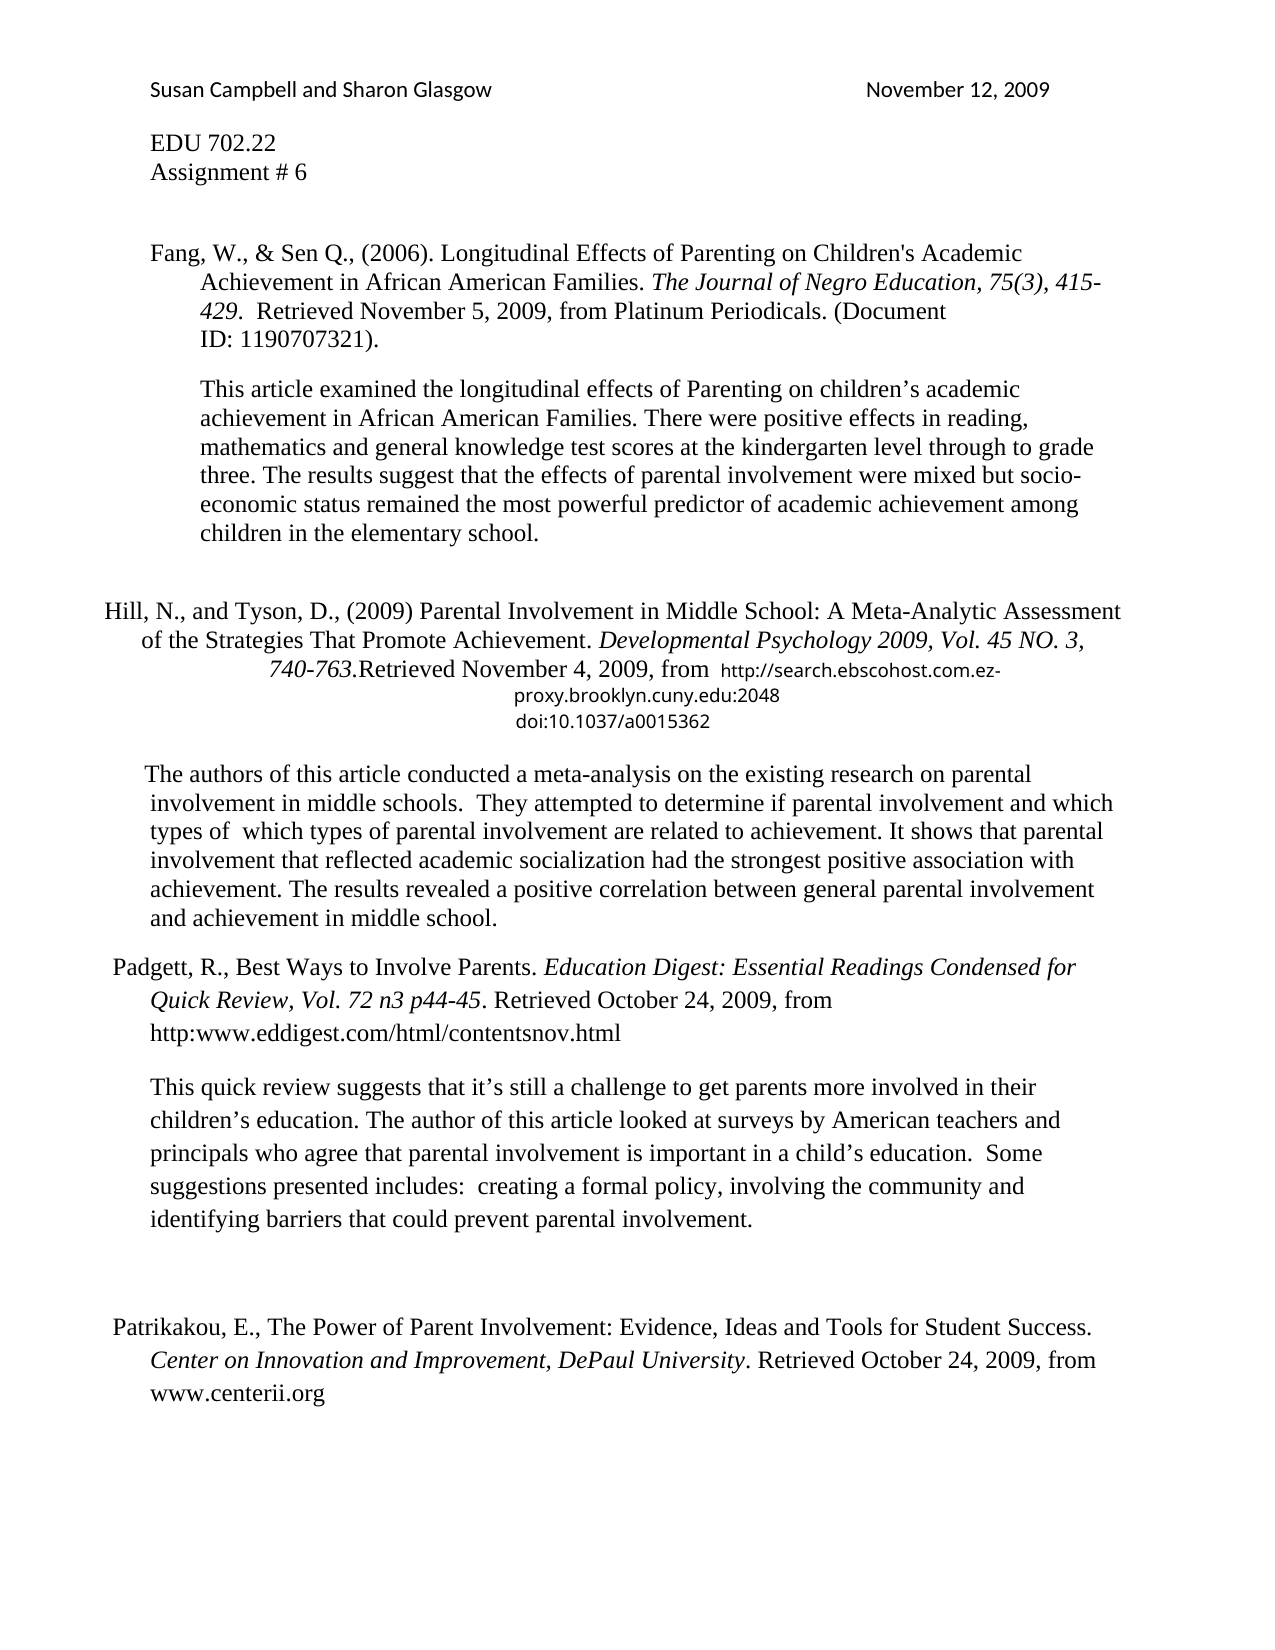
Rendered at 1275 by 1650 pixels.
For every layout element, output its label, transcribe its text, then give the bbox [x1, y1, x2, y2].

text of the Strategies That Promote Achievement. Developmental Psychology 2009, Vol. 45 NO. 3, [101, 625, 1125, 654]
text This article examined the longitudinal effects of Parenting on children’s academic achievement in African American Families. There were positive effects in reading, mathematics and general knowledge test scores at the kindergarten level through to grade three. The results suggest that the effects of parental involvement were mixed but socio- economic status remained the most powerful predictor of academic achievement among children in the elementary school. [150, 374, 1125, 547]
text The authors of this article conducted a meta-analysis on the existing research on parental involvement in middle schools. They attempted to determine if parental involvement and which types of which types of parental involvement are related to achievement. It shows that parental involvement that reflected academic socialization had the strongest positive association with achievement. The results revealed a positive correlation between general parental involvement and achievement in middle school. [100, 759, 1125, 931]
text doi:10.1037/a0015362 [101, 708, 1125, 733]
text Fang, W., & Sen Q., (2006). Longitudinal Effects of Parenting on Children's Academic Achievement in African American Families. The Journal of Negro Education, 75(3), 415-429. Retrieved November 5, 2009, from Platinum Periodicals. (Document ID: 1190707321). [150, 238, 1125, 353]
text Hill, N., and Tyson, D., (2009) Parental Involvement in Middle School: A Meta-Analytic Assessment [101, 596, 1125, 625]
text Padgett, R., to Involve Parents. Education Digest: Essential Condensed for Quick Review, Vol. 72 n3 p44-45. Retrieved October 24, 2009, from http:www.eddigest.com/html/contentsnov.html [112, 952, 1125, 1047]
text 740-763.Retrieved November 4, 2009, from http://search.ebscohost.com.ez-proxy.brooklyn.cuny.edu:2048 [101, 654, 1125, 708]
text This quick review suggests that it’s still a challenge to get parents more involved in their children’s education. The author of this article looked at surveys by American teachers and principals who agree that parental involvement is important in a child’s education. Some suggestions presented includes: creating a formal policy, involving the community and identifying barriers that could prevent parental involvement. [150, 1072, 1125, 1233]
text Patrikakou, E., The Power of Parent Involvement: Evidence, Ideas and Tools for Student Success. Center on Innovation and Improvement, . Retrieved October 24, 2009, from www.centerii.org [112, 1312, 1125, 1407]
